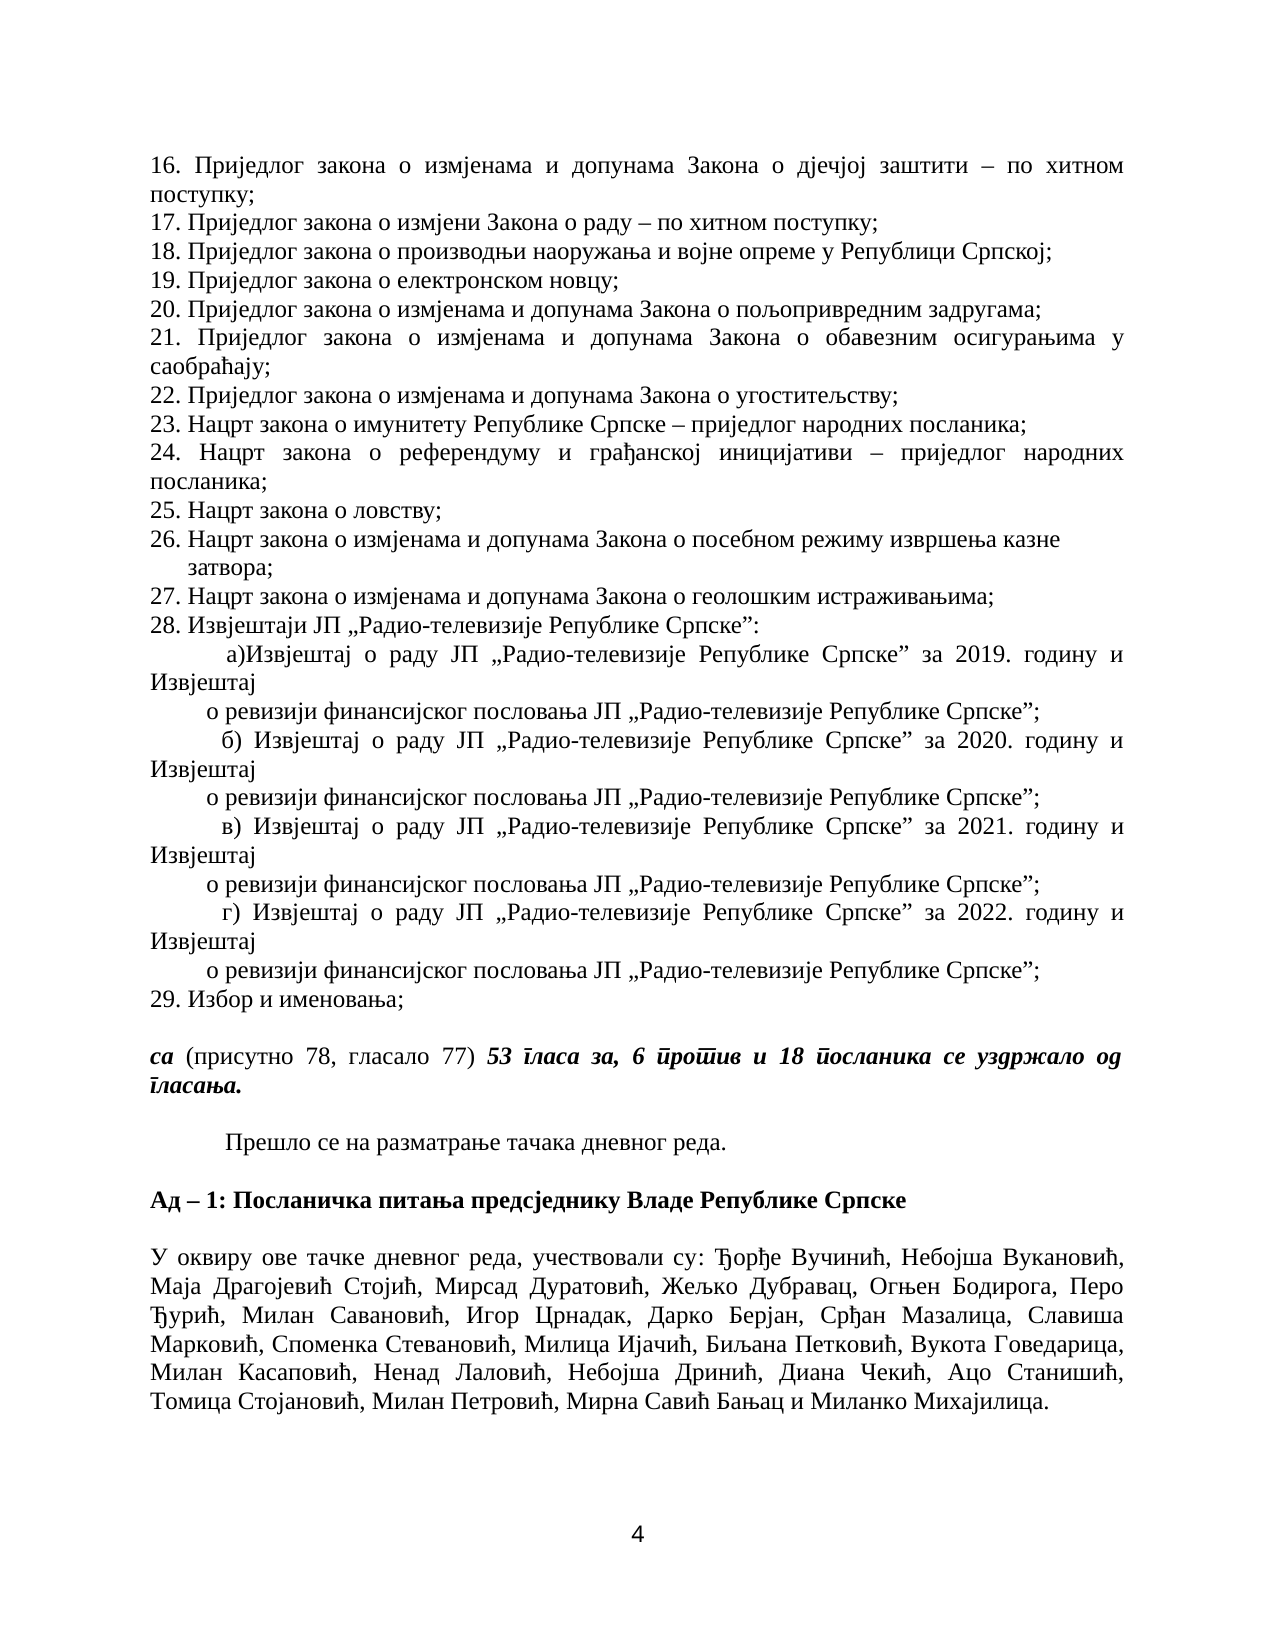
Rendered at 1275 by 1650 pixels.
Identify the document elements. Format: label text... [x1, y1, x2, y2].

text 19. Приједлог закона о електронском новцу; [150, 265, 1125, 294]
text 23. Нацрт закона о имунитету Републике Српске – приједлог народних посланика; [150, 409, 1125, 437]
text о ревизији финансијског пословања ЈП „Радио-телевизије Републике Српске”; [150, 782, 1125, 811]
text 16. Приједлог закона о измјенама и допунама Закона о дјечјој заштити – по хитном поступку; [150, 150, 1125, 207]
text 22. Приједлог закона о измјенама и допунама Закона о угоститељству; [150, 380, 1125, 409]
text 21. Приједлог закона о измјенама и допунама Закона о обавезним осигурањима у саобраћају; [150, 322, 1125, 380]
text У оквиру ове тачке дневног реда, учествовали су: Ђорђе Вучинић, Небојша Вукановић, Маја Драгојевић Стојић, Мирсад Дуратовић, Жељко Дубравац, Огњен Бодирога, Перо Ђурић, Милан Савановић, Игор Црнадак, Дарко Берјан, Срђан Мазалица, Славиша Марковић, Споменка Стевановић, Милица Ијачић, Биљана Петковић, Вукота Говедарица, Милан Касаповић, Ненад Лаловић, Небојша Дринић, Диана Чекић, Ацо Станишић, Томица Стојановић, Милан Петровић, Мирна Савић Бањац и Миланко Михајилица. [150, 1242, 1125, 1415]
text 28. Извјештаји ЈП „Радио-телевизије Републике Српске”: [150, 610, 1125, 639]
text 17. Приједлог закона о измјени Закона о раду – по хитном поступку; [150, 207, 1125, 236]
text Ад – 1: Посланичка питања предсједнику Владе Републике Српске [150, 1185, 1125, 1214]
text 25. Нацрт закона о ловству; [150, 495, 1125, 524]
text о ревизији финансијског пословања ЈП „Радио-телевизије Републике Српске”; [150, 696, 1125, 725]
text 27. Нацрт закона о измјенама и допунама Закона о геолошким истраживањима; [150, 581, 1125, 610]
text 29. Избор и именовања; [150, 984, 1125, 1012]
text г) Извјештај о раду ЈП „Радио-телевизије Републике Српске” за 2022. годину и Извјештај [150, 897, 1125, 955]
text в) Извјештај о раду ЈП „Радио-телевизије Републике Српске” за 2021. годину и Извјештај [150, 811, 1125, 869]
text са (присутно 78, гласало 77) 53 гласа за, 6 против и 18 посланика се уздржало од гласања. [150, 1041, 1125, 1099]
text о ревизији финансијског пословања ЈП „Радио-телевизије Републике Српске”; [150, 869, 1125, 897]
text Прешло се на разматрање тачака дневног реда. [150, 1127, 1125, 1156]
text о ревизији финансијског пословања ЈП „Радио-телевизије Републике Српске”; [150, 955, 1125, 984]
text 24. Нацрт закона о референдуму и грађанској иницијативи – приједлог народних посланика; [150, 437, 1125, 495]
text а)Извјештај о раду ЈП „Радио-телевизије Републике Српске” за 2019. годину и Извјештај [150, 639, 1125, 696]
text 26. Нацрт закона о измјенама и допунама Закона о посебном режиму извршења казне [150, 524, 1125, 552]
text 18. Приједлог закона о производњи наоружања и војне опреме у Републици Српској; [150, 236, 1125, 265]
text б) Извјештај о раду ЈП „Радио-телевизије Републике Српске” за 2020. годину и Извјештај [150, 725, 1125, 782]
text 20. Приједлог закона о измјенама и допунама Закона о пољопривредним задругама; [150, 294, 1125, 322]
text затвора; [150, 552, 1125, 581]
